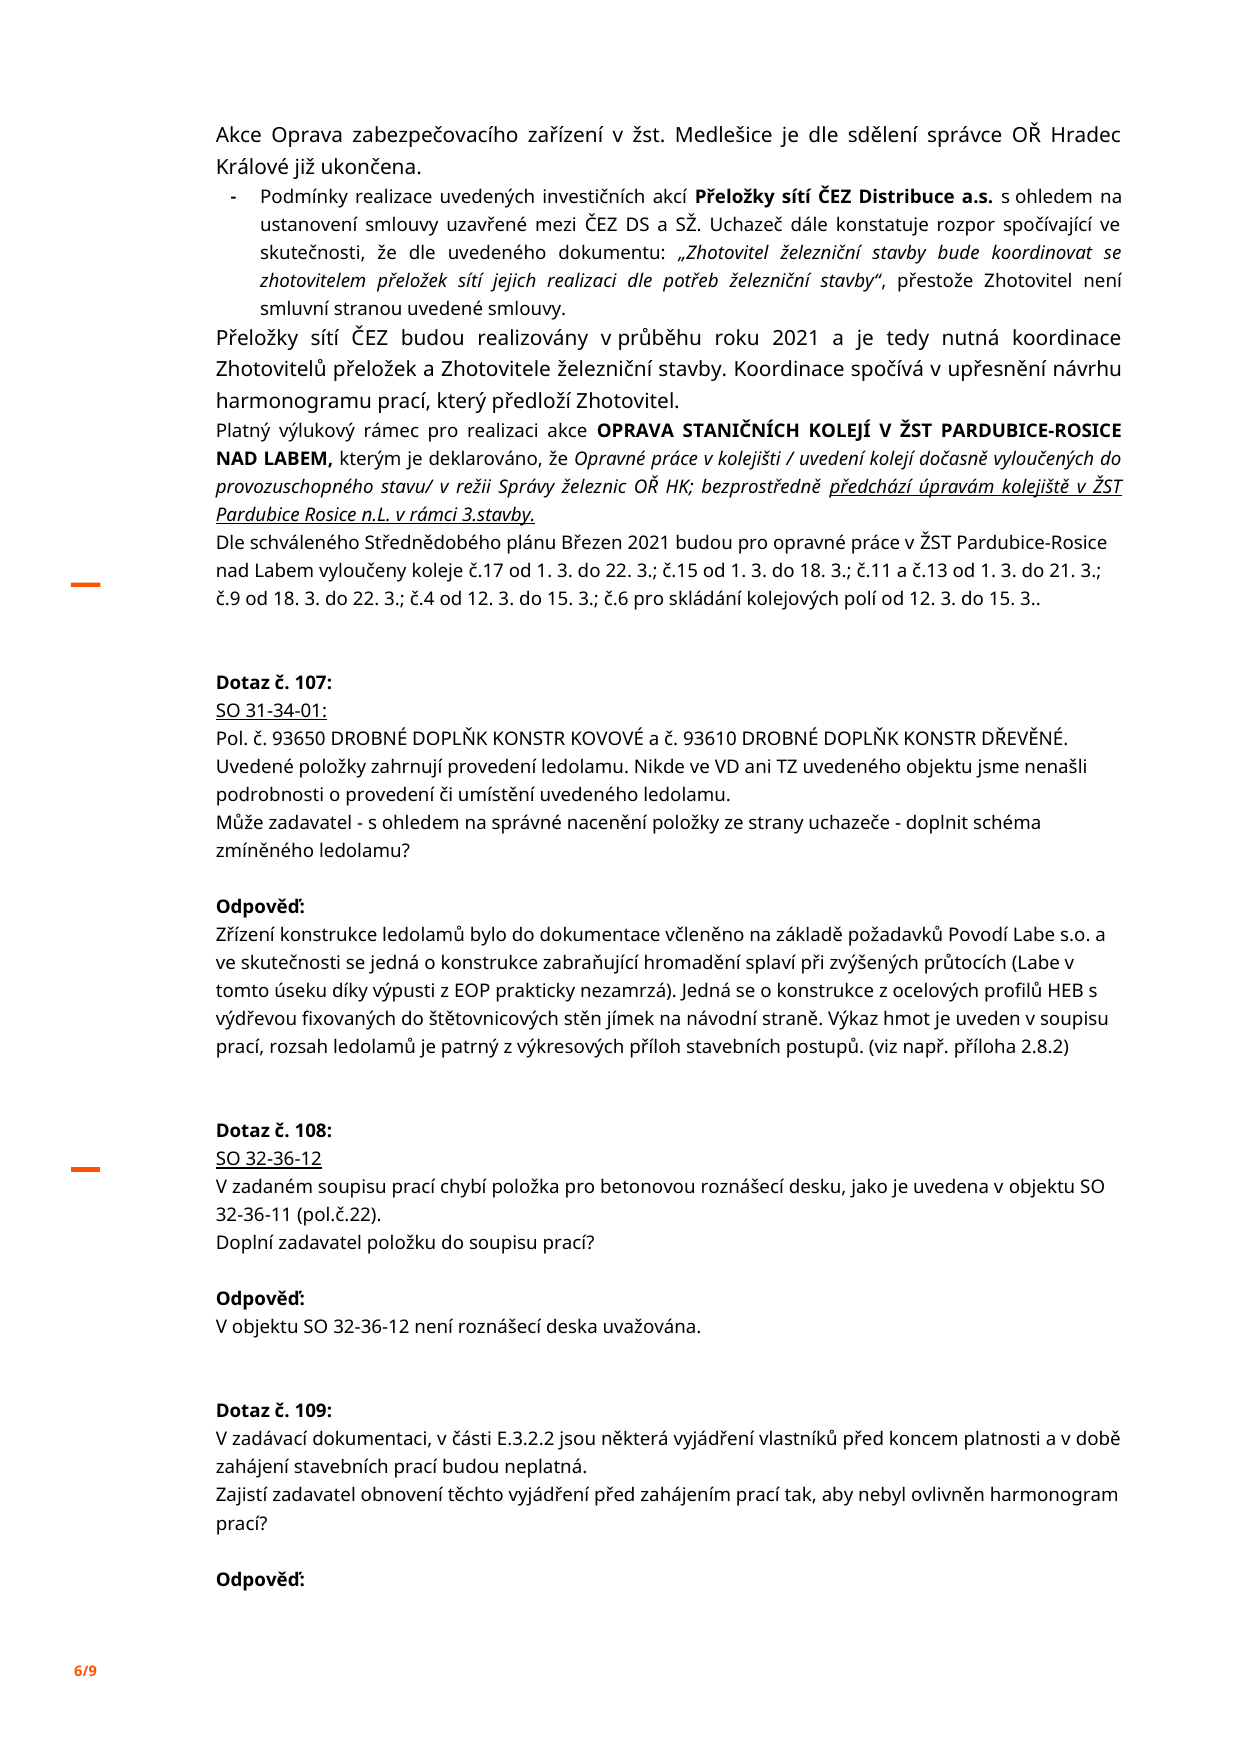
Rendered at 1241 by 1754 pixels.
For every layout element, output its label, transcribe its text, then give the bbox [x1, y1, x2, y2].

text Doplní zadavatel položku do soupisu prací? [216, 1229, 1122, 1255]
text Dle schváleného Střednědobého plánu Březen 2021 budou pro opravné práce v ŽST Pardubice-Rosice nad Labem vyloučeny koleje č.17 od 1. 3. do 22. 3.; č.15 od 1. 3. do 18. 3.; č.11 a č.13 od 1. 3. do 21. 3.; č.9 od 18. 3. do 22. 3.; č.4 od 12. 3. do 15. 3.; č.6 pro skládání kolejových polí od 12. 3. do 15. 3.. [216, 529, 1122, 611]
text Zajistí zadavatel obnovení těchto vyjádření před zahájením prací tak, aby nebyl ovlivněn harmonogram prací? [216, 1482, 1122, 1535]
text Přeložky sítí ČEZ budou realizovány v průběhu roku 2021 a je tedy nutná koordinace Zhotovitelů přeložek a Zhotovitele železniční stavby. Koordinace spočívá v upřesnění návrhu harmonogramu prací, který předloží Zhotovitel. [216, 323, 1122, 414]
text V zadávací dokumentaci, v části E.3.2.2 jsou některá vyjádření vlastníků před koncem platnosti a v době zahájení stavebních prací budou neplatná. [216, 1426, 1122, 1479]
text Platný výlukový rámec pro realizaci akce OPRAVA STANIČNÍCH KOLEJÍ V ŽST PARDUBICE-ROSICE NAD LABEM, kterým je deklarováno, že Opravné práce v kolejišti / uvedení kolejí dočasně vyloučených do provozuschopného stavu/ v režii Správy železnic OŘ HK; bezprostředně předchází úpravám kolejiště v ŽST Pardubice Rosice n.L. v rámci 3.stavby. [216, 417, 1122, 527]
text SO 31-34-01: [216, 697, 1122, 723]
text Dotaz č. 108: [216, 1117, 1122, 1143]
text Zřízení konstrukce ledolamů bylo do dokumentace včleněno na základě požadavků Povodí Labe s.o. a ve skutečnosti se jedná o konstrukce zabraňující hromadění splaví při zvýšených průtocích (Labe v tomto úseku díky výpusti z EOP prakticky nezamrzá). Jedná se o konstrukce z ocelových profilů HEB s výdřevou fixovaných do štětovnicových stěn jímek na návodní straně. Výkaz hmot je uveden v soupisu prací, rozsah ledolamů je patrný z výkresových příloh stavebních postupů. (viz např. příloha 2.8.2) [216, 921, 1122, 1059]
text SO 32-36-12 [216, 1146, 1122, 1171]
list Podmínky realizace uvedených investičních akcí Přeložky sítí ČEZ Distribuce a.s. s ohledem na ustanovení smlouvy uzavřené mezi ČEZ DS a SŽ. Uchazeč dále konstatuje rozpor spočívající ve skutečnosti, že dle uvedeného dokumentu: „Zhotovitel železniční stavby bude koordinovat se zhotovitelem přeložek sítí jejich realizaci dle potřeb železniční stavby“, přestože Zhotovitel není smluvní stranou uvedené smlouvy. [230, 183, 1122, 321]
text Odpověď: [216, 1286, 1122, 1311]
text Odpověď: [216, 1566, 1122, 1591]
text Dotaz č. 109: [216, 1398, 1122, 1423]
text Dotaz č. 107: [216, 669, 1122, 695]
text V zadaném soupisu prací chybí položka pro betonovou roznášecí desku, jako je uvedena v objektu SO 32-36-11 (pol.č.22). [216, 1173, 1122, 1227]
text Pol. č. 93650 DROBNÉ DOPLŇK KONSTR KOVOVÉ a č. 93610 DROBNÉ DOPLŇK KONSTR DŘEVĚNÉ. Uvedené položky zahrnují provedení ledolamu. Nikde ve VD ani TZ uvedeného objektu jsme nenašli podrobnosti o provedení či umístění uvedeného ledolamu. Může zadavatel - s ohledem na správné nacenění položky ze strany uchazeče - doplnit schéma zmíněného ledolamu? [216, 725, 1122, 863]
text Odpověď: [216, 893, 1122, 919]
text V objektu SO 32-36-12 není roznášecí deska uvažována. [216, 1314, 1122, 1339]
text Akce Oprava zabezpečovacího zařízení v žst. Medlešice je dle sdělení správce OŘ Hradec Králové již ukončena. [216, 121, 1122, 180]
